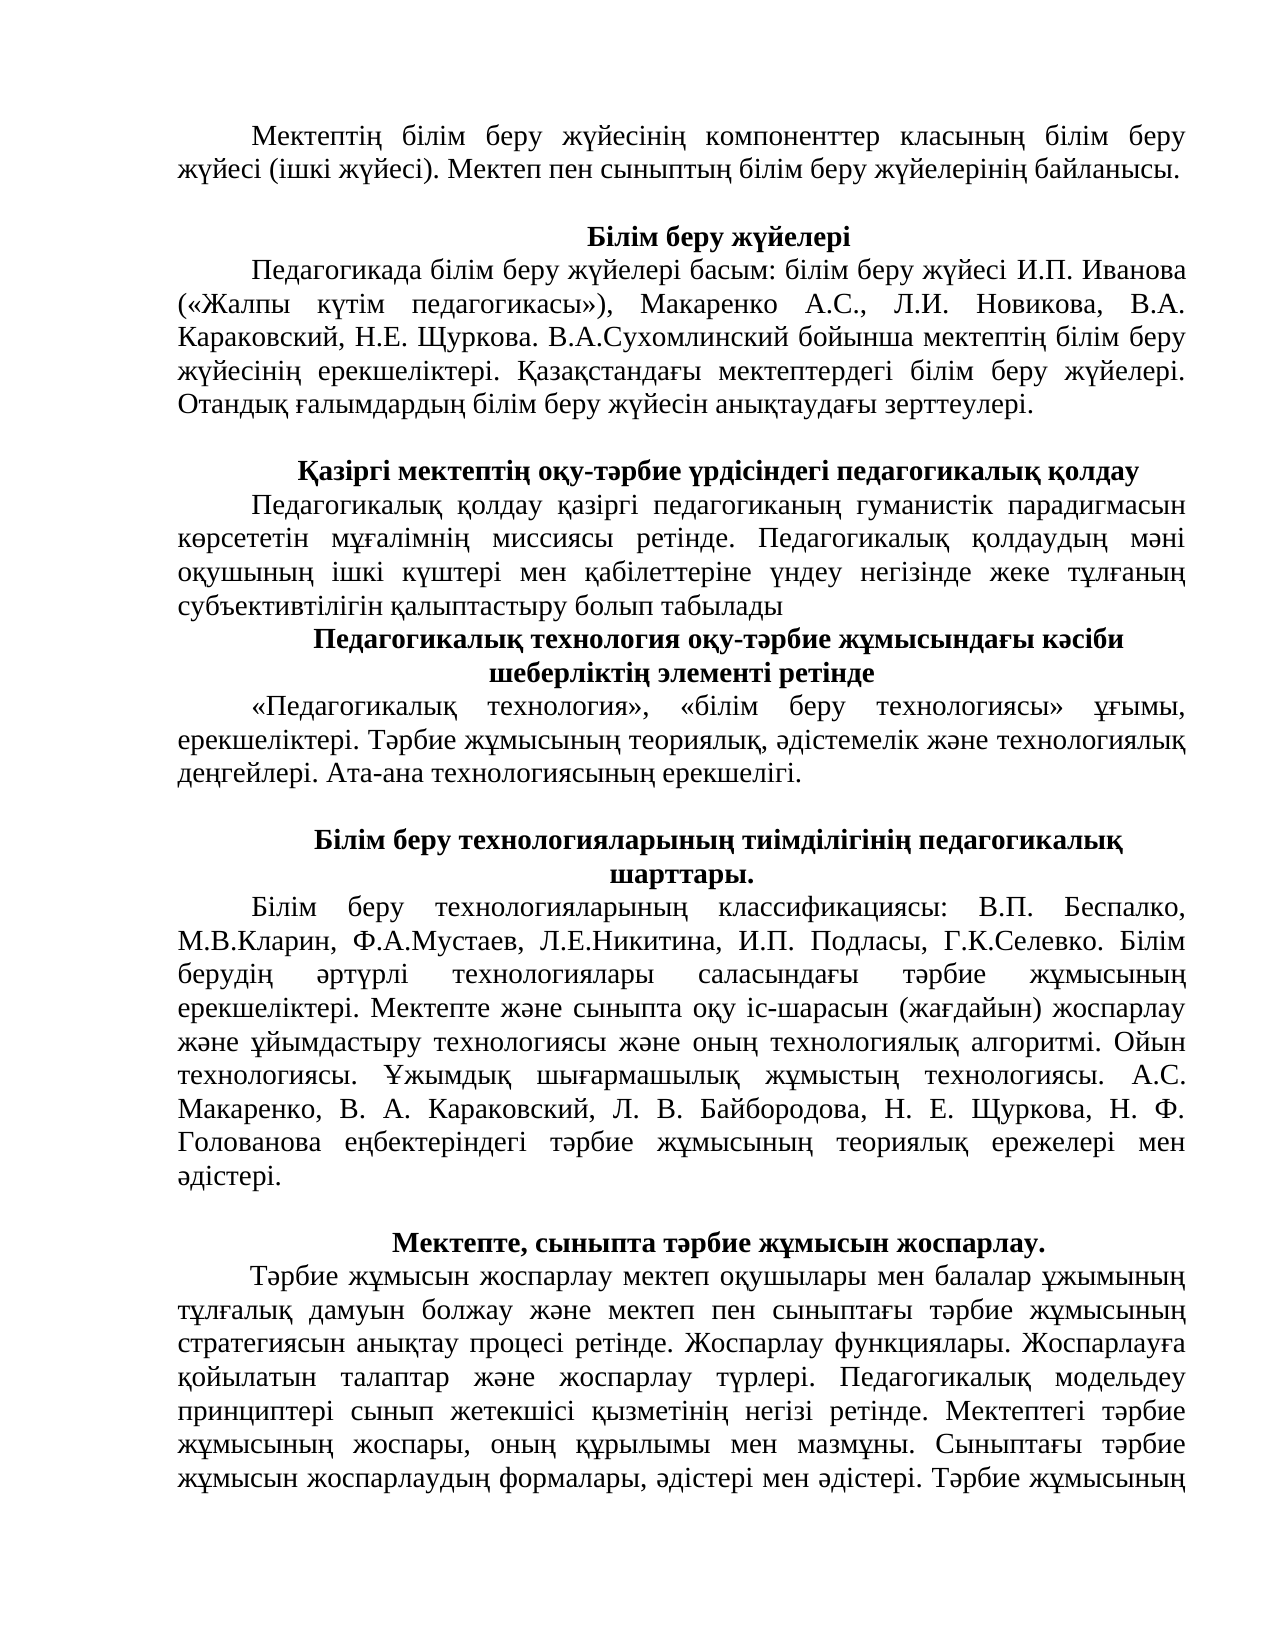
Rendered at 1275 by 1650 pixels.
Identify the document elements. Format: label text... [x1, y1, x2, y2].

text Білім беру технологияларының классификациясы: В.П. Беспалко, М.В.Кларин, Ф.А.Мустаев, Л.Е.Никитина, И.П. Подласы, Г.К.Селевко. Білім берудің әртүрлі технологиялары саласындағы тәрбие жұмысының ерекшеліктері. Мектепте және сыныпта оқу іс-шарасын (жағдайын) жоспарлау және ұйымдастыру технологиясы және оның технологиялық алгоритмі. Ойын технологиясы. Ұжымдық шығармашылық жұмыстың технологиясы. А.С. Макаренко, В. А. Караковский, Л. В. Байбородова, Н. Е. Щуркова, Н. Ф. Голованова еңбектеріндегі тәрбие жұмысының теориялық ережелері мен әдістері. [177, 889, 1186, 1191]
text Мектепте, сыныпта тәрбие жұмысын жоспарлау. [177, 1225, 1186, 1258]
text Білім беру жүйелері [177, 219, 1186, 252]
text Педагогикалық қолдау қазіргі педагогиканың гуманистік парадигмасын көрсететін мұғалімнің миссиясы ретінде. Педагогикалық қолдаудың мәні оқушының ішкі күштері мен қабілеттеріне үндеу негізінде жеке тұлғаның субъективтілігін қалыптастыру болып табылады [177, 487, 1186, 621]
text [177, 1258, 1186, 1493]
text Педагогикалық технология оқу-тәрбие жұмысындағы кәсіби шеберліктің элементі ретінде [177, 621, 1186, 688]
text «Педагогикалық технология», «білім беру технологиясы» ұғымы, ерекшеліктері. Тәрбие жұмысының теориялық, әдістемелік және технологиялық деңгейлері. Ата-ана технологиясының ерекшелігі. [177, 688, 1186, 789]
text Білім беру технологияларының тиімділігінің педагогикалық шарттары. [177, 822, 1186, 889]
text Мектептің білім беру жүйесінің компоненттер класының білім беру жүйесі (ішкі жүйесі). Мектеп пен сыныптың білім беру жүйелерінің байланысы. [177, 118, 1186, 185]
text Қазіргі мектептің оқу-тәрбие үрдісіндегі педагогикалық қолдау [177, 453, 1186, 487]
text Педагогикада білім беру жүйелері басым: білім беру жүйесі И.П. Иванова («Жалпы күтім педагогикасы»), Макаренко А.С., Л.И. Новикова, В.А. Караковский, Н.Е. Щуркова. В.А.Сухомлинский бойынша мектептің білім беру жүйесінің ерекшеліктері. Қазақстандағы мектептердегі білім беру жүйелері. Отандық ғалымдардың білім беру жүйесін анықтаудағы зерттеулері. [177, 252, 1186, 420]
